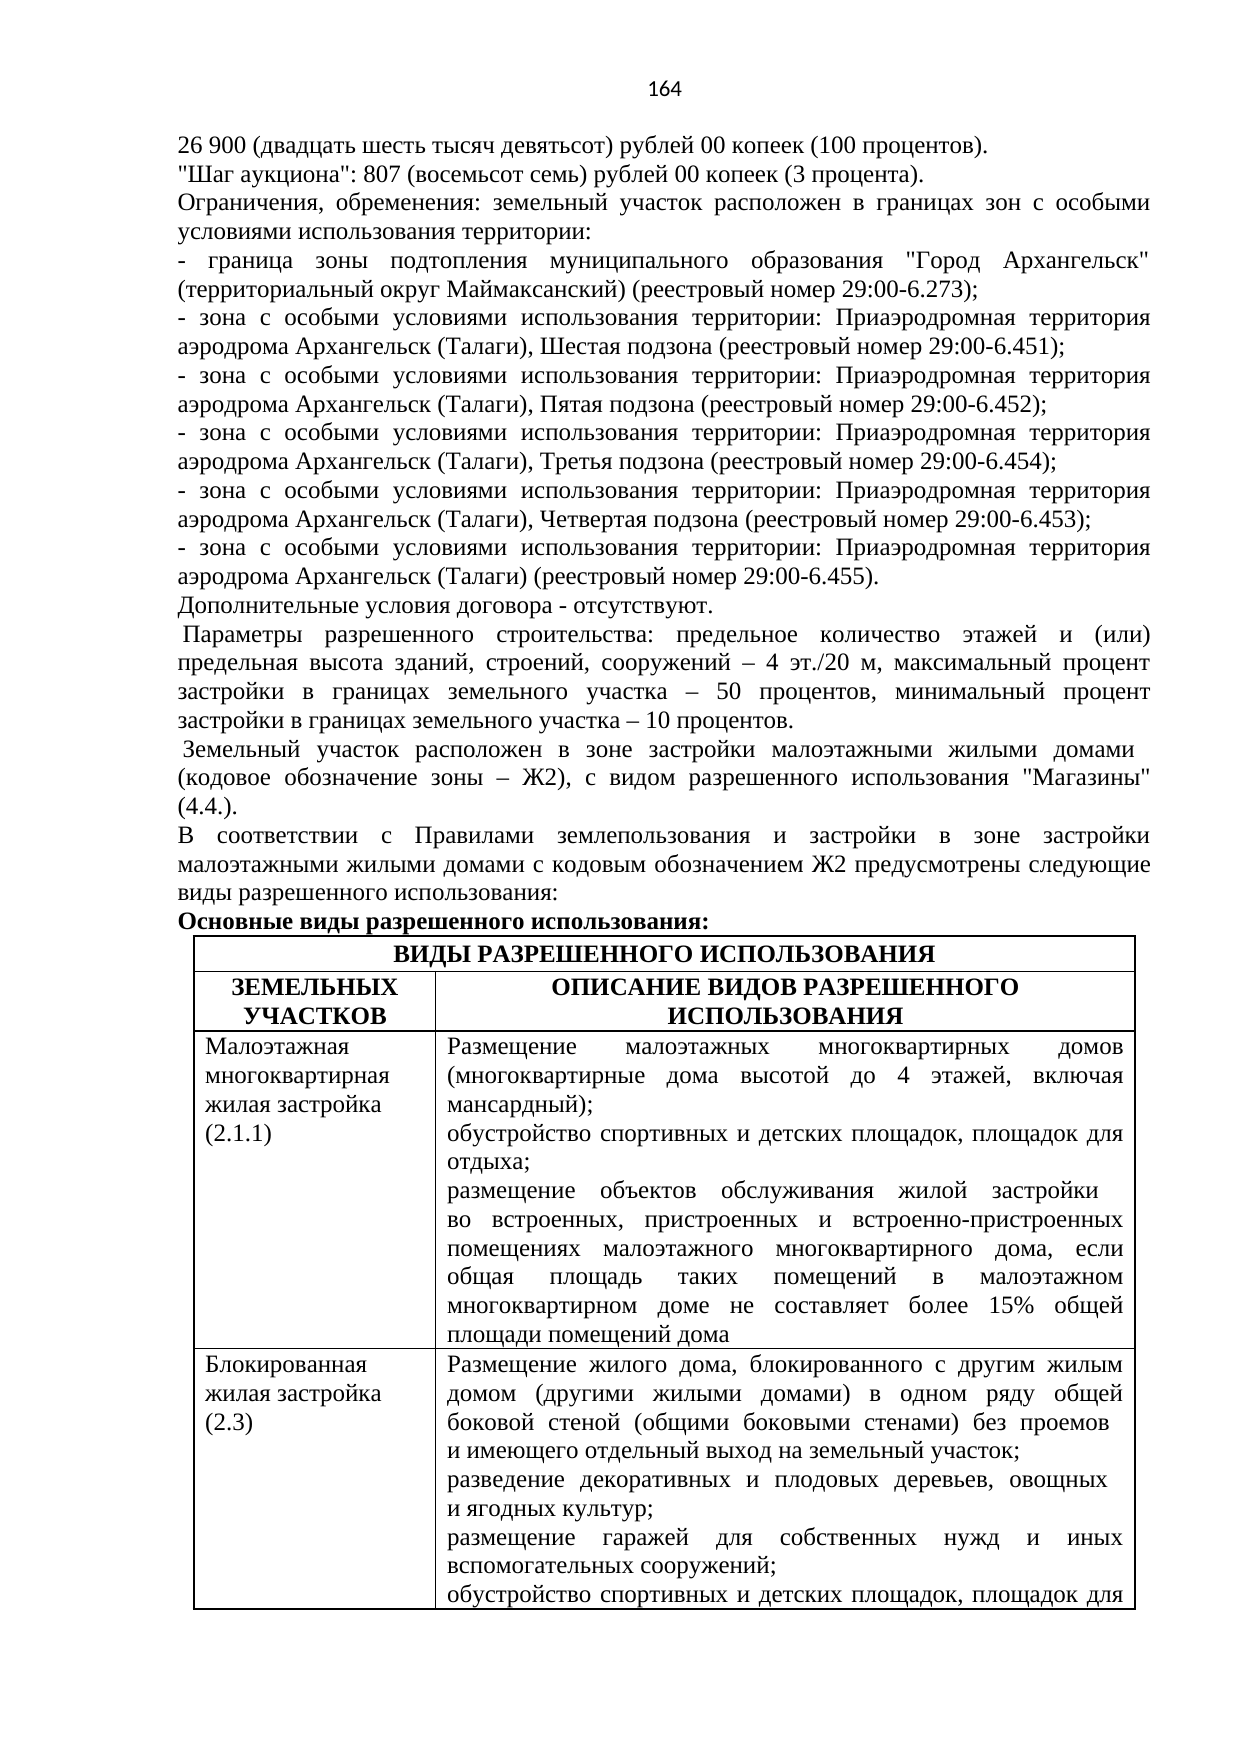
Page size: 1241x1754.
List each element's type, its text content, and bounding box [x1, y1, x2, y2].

table_cell Малоэтажная многоквартирная жилая застройка (2.1.1) [195, 1032, 435, 1348]
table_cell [436, 1349, 1134, 1608]
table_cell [195, 1349, 435, 1608]
text Ограничения, обременения: земельный участок расположен в границах зон с особыми условиями использования территории: [177, 187, 1152, 245]
table_cell ОПИСАНИЕ ВИДОВ РАЗРЕШЕННОГО ИСПОЛЬЗОВАНИЯ [436, 972, 1134, 1030]
text - зона с особыми условиями использования территории: Приаэродромная территория аэродрома Архангельск (Талаги), Пятая подзона (реестровый номер 29:00-6.452); [177, 360, 1152, 417]
table_header ВИДЫ РАЗРЕШЕННОГО ИСПОЛЬЗОВАНИЯ [195, 937, 1134, 971]
text - зона с особыми условиями использования территории: Приаэродромная территория аэродрома Архангельск (Талаги), Четвертая подзона (реестровый номер 29:00-6.453); [177, 475, 1152, 532]
text 26 900 (двадцать шесть тысяч девятьсот) рублей 00 копеек (100 процентов). [177, 130, 1152, 159]
table_cell Размещение малоэтажных многоквартирных домов (многоквартирные дома высотой до 4 этажей, включая мансардный); обустройство спортивных и детских площадок, площадок для отдыха; размещение объектов обслуживания жилой застройки во встроенных, пристроенных и встроенно-пристроенных помещениях малоэтажного многоквартирного дома, если общая площадь таких помещений в малоэтажном многоквартирном доме не составляет более 15% общей площади помещений дома [436, 1032, 1134, 1348]
text "Шаг аукциона": 807 (восемьсот семь) рублей 00 копеек (3 процента). [177, 159, 1152, 187]
text В соответствии с Правилами землепользования и застройки в зоне застройки малоэтажными жилыми домами с кодовым обозначением Ж2 предусмотрены следующие виды разрешенного использования: [177, 820, 1152, 906]
text - зона с особыми условиями использования территории: Приаэродромная территория аэродрома Архангельск (Талаги), Шестая подзона (реестровый номер 29:00-6.451); [177, 302, 1152, 360]
text - граница зоны подтопления муниципального образования "Город Архангельск" (территориальный округ Маймаксанский) (реестровый номер 29:00-6.273); [177, 245, 1149, 302]
text - зона с особыми условиями использования территории: Приаэродромная территория аэродрома Архангельск (Талаги), Третья подзона (реестровый номер 29:00-6.454); [177, 417, 1152, 475]
table_cell ЗЕМЕЛЬНЫХ УЧАСТКОВ [195, 972, 435, 1030]
text Дополнительные условия договора - отсутствуют. [177, 590, 1152, 619]
text Земельный участок расположен в зоне застройки малоэтажными жилыми домами (кодовое обозначение зоны – Ж2), с видом разрешенного использования "Магазины" (4.4.). [177, 734, 1152, 820]
text Основные виды разрешенного использования: [177, 906, 1152, 935]
text - зона с особыми условиями использования территории: Приаэродромная территория аэродрома Архангельск (Талаги) (реестровый номер 29:00-6.455). [177, 532, 1152, 590]
text Параметры разрешенного строительства: предельное количество этажей и (или) предельная высота зданий, строений, сооружений – 4 эт./20 м, максимальный процент застройки в границах земельного участка – 50 процентов, минимальный процент застройки в границах земельного участка – 10 процентов. [177, 619, 1152, 734]
